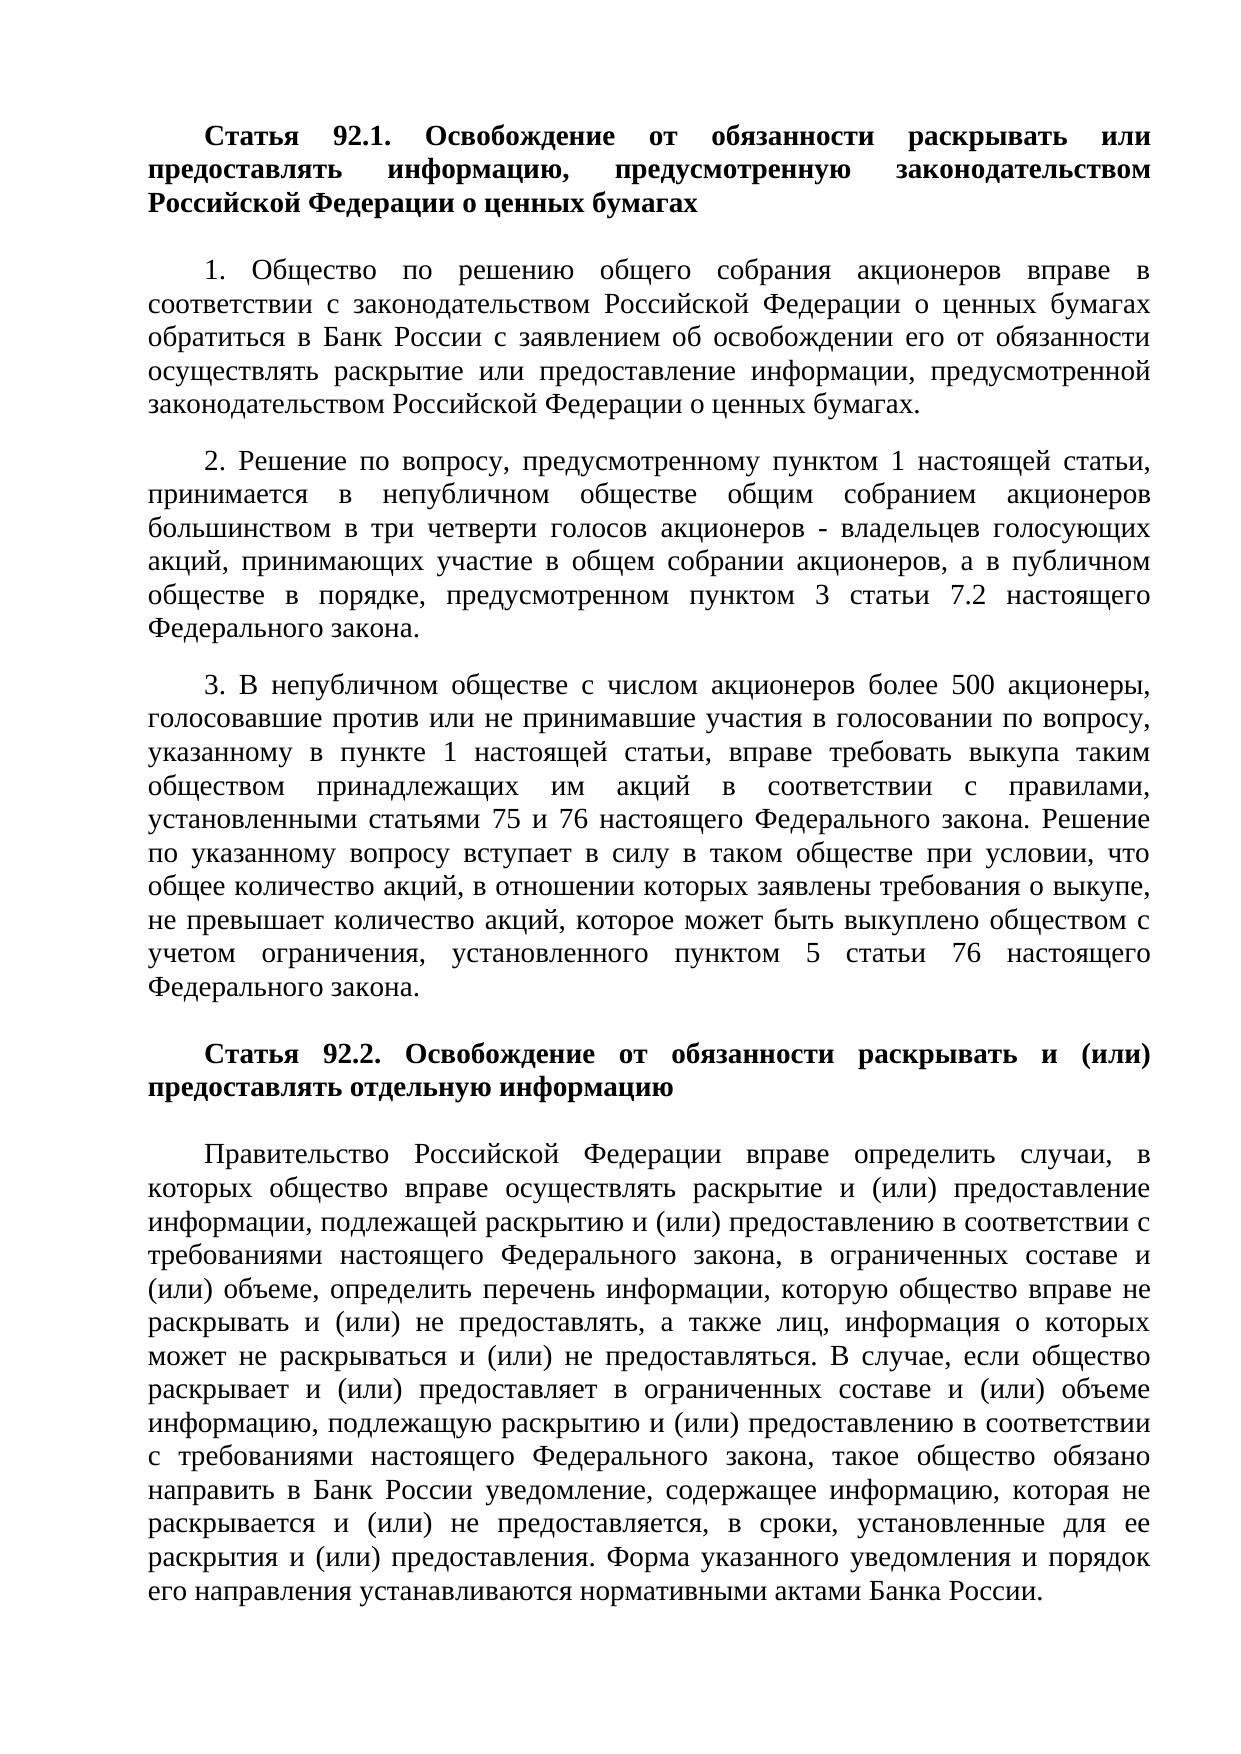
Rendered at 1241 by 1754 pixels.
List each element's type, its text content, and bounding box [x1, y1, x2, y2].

title Статья 92.2. Освобождение от обязанности раскрывать и (или) предоставлять отдельную информацию [148, 1036, 1152, 1103]
text Правительство Российской Федерации вправе определить случаи, в которых общество вправе осуществлять раскрытие и (или) предоставление информации, подлежащей раскрытию и (или) предоставлению в соответствии с требованиями настоящего Федерального закона, в ограниченных составе и (или) объеме, определить перечень информации, которую общество вправе не раскрывать и (или) не предоставлять, а также лиц, информация о которых может не раскрываться и (или) не предоставляться. В случае, если общество раскрывает и (или) предоставляет в ограниченных составе и (или) объеме информацию, подлежащую раскрытию и (или) предоставлению в соответствии с требованиями настоящего Федерального закона, такое общество обязано направить в Банк России уведомление, содержащее информацию, которая не раскрывается и (или) не предоставляется, в сроки, установленные для ее раскрытия и (или) предоставления. Форма указанного уведомления и порядок его направления устанавливаются нормативными актами Банка России. [148, 1137, 1152, 1606]
text 2. Решение по вопросу, предусмотренному пунктом 1 настоящей статьи, принимается в непубличном обществе общим собранием акционеров большинством в три четверти голосов акционеров - владельцев голосующих акций, принимающих участие в общем собрании акционеров, а в публичном обществе в порядке, предусмотренном пунктом 3 статьи 7.2 настоящего Федерального закона. [148, 443, 1152, 644]
text 1. Общество по решению общего собрания акционеров вправе в соответствии с законодательством Российской Федерации о ценных бумагах обратиться в Банк России с заявлением об освобождении его от обязанности осуществлять раскрытие или предоставление информации, предусмотренной законодательством Российской Федерации о ценных бумагах. [148, 252, 1152, 420]
title Статья 92.1. Освобождение от обязанности раскрывать или предоставлять информацию, предусмотренную законодательством Российской Федерации о ценных бумагах [148, 118, 1152, 219]
text 3. В непубличном обществе с числом акционеров более 500 акционеры, голосовавшие против или не принимавшие участия в голосовании по вопросу, указанному в пункте 1 настоящей статьи, вправе требовать выкупа таким обществом принадлежащих им акций в соответствии с правилами, установленными статьями 75 и 76 настоящего Федерального закона. Решение по указанному вопросу вступает в силу в таком обществе при условии, что общее количество акций, в отношении которых заявлены требования о выкупе, не превышает количество акций, которое может быть выкуплено обществом с учетом ограничения, установленного пунктом 5 статьи 76 настоящего Федерального закона. [148, 667, 1152, 1002]
